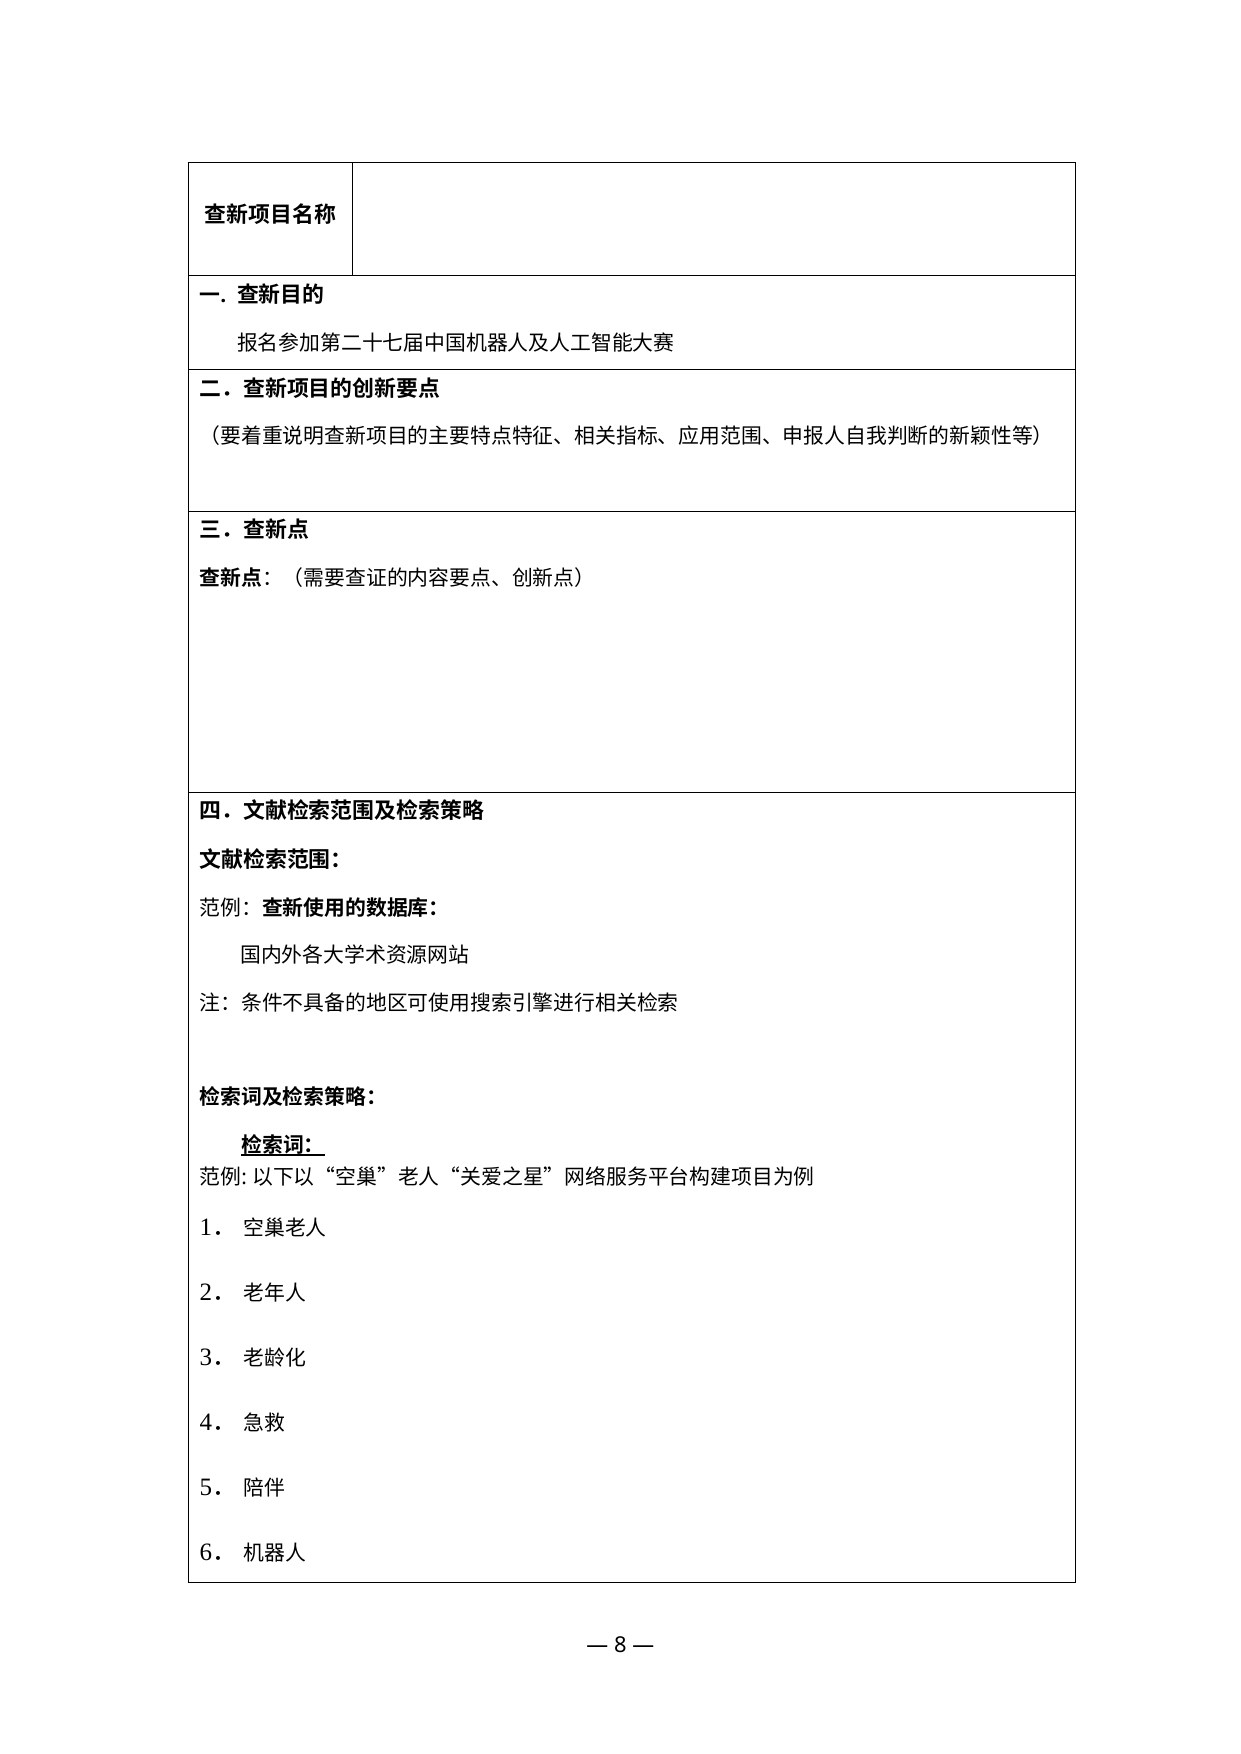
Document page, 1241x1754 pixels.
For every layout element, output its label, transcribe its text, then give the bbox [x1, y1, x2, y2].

table_cell 二．查新项目的创新要点 （要着重说明查新项目的主要特点特征、相关指标、应用范围、申报人自我判断的新颖性等） [189, 370, 1075, 511]
table_header 查新项目名称 [189, 163, 352, 275]
table_cell 查新目的 报名参加第二十七届中国机器人及人工智能大赛 [189, 276, 1075, 369]
table_cell 三．查新点 查新点：（需要查证的内容要点、创新点） [189, 512, 1075, 792]
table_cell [189, 793, 1075, 1582]
table_header [353, 163, 1075, 275]
